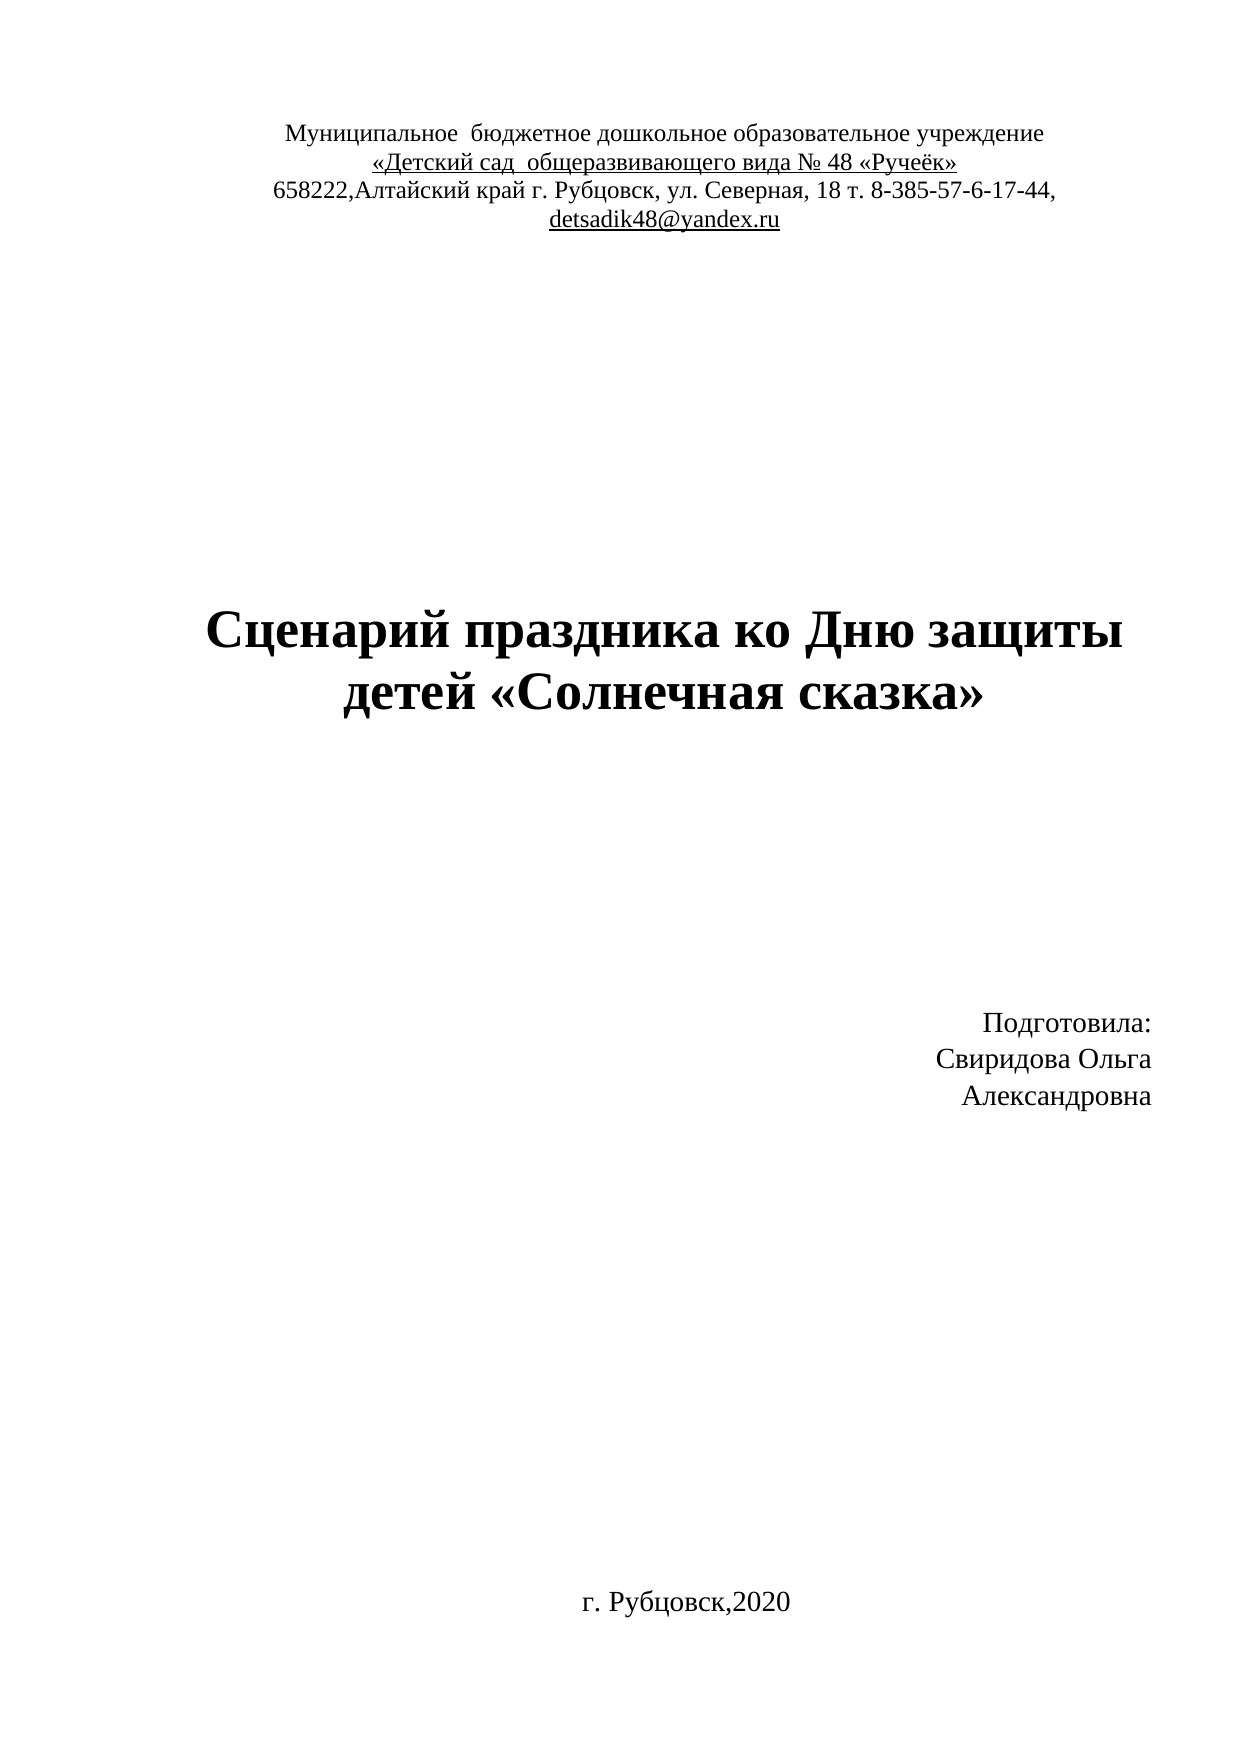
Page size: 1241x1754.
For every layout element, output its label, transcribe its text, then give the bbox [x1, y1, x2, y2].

text detsadik48@yandex.ru [177, 204, 1152, 233]
text 658222,Алтайский край г. Рубцовск, ул. Северная, 18 т. 8-385-57-6-17-44, [177, 176, 1152, 204]
text Сценарий праздника ко Дню защиты детей «Солнечная сказка» [177, 597, 1152, 721]
text г. Рубцовск,2020 [177, 1584, 1152, 1617]
text Подготовила: [177, 1006, 1152, 1039]
text Муниципальное бюджетное дошкольное образовательное учреждение [177, 118, 1152, 147]
text «Детский сад общеразвивающего вида № 48 «Ручеёк» [177, 147, 1152, 176]
text Свиридова Ольга Александровна [783, 1042, 1152, 1111]
